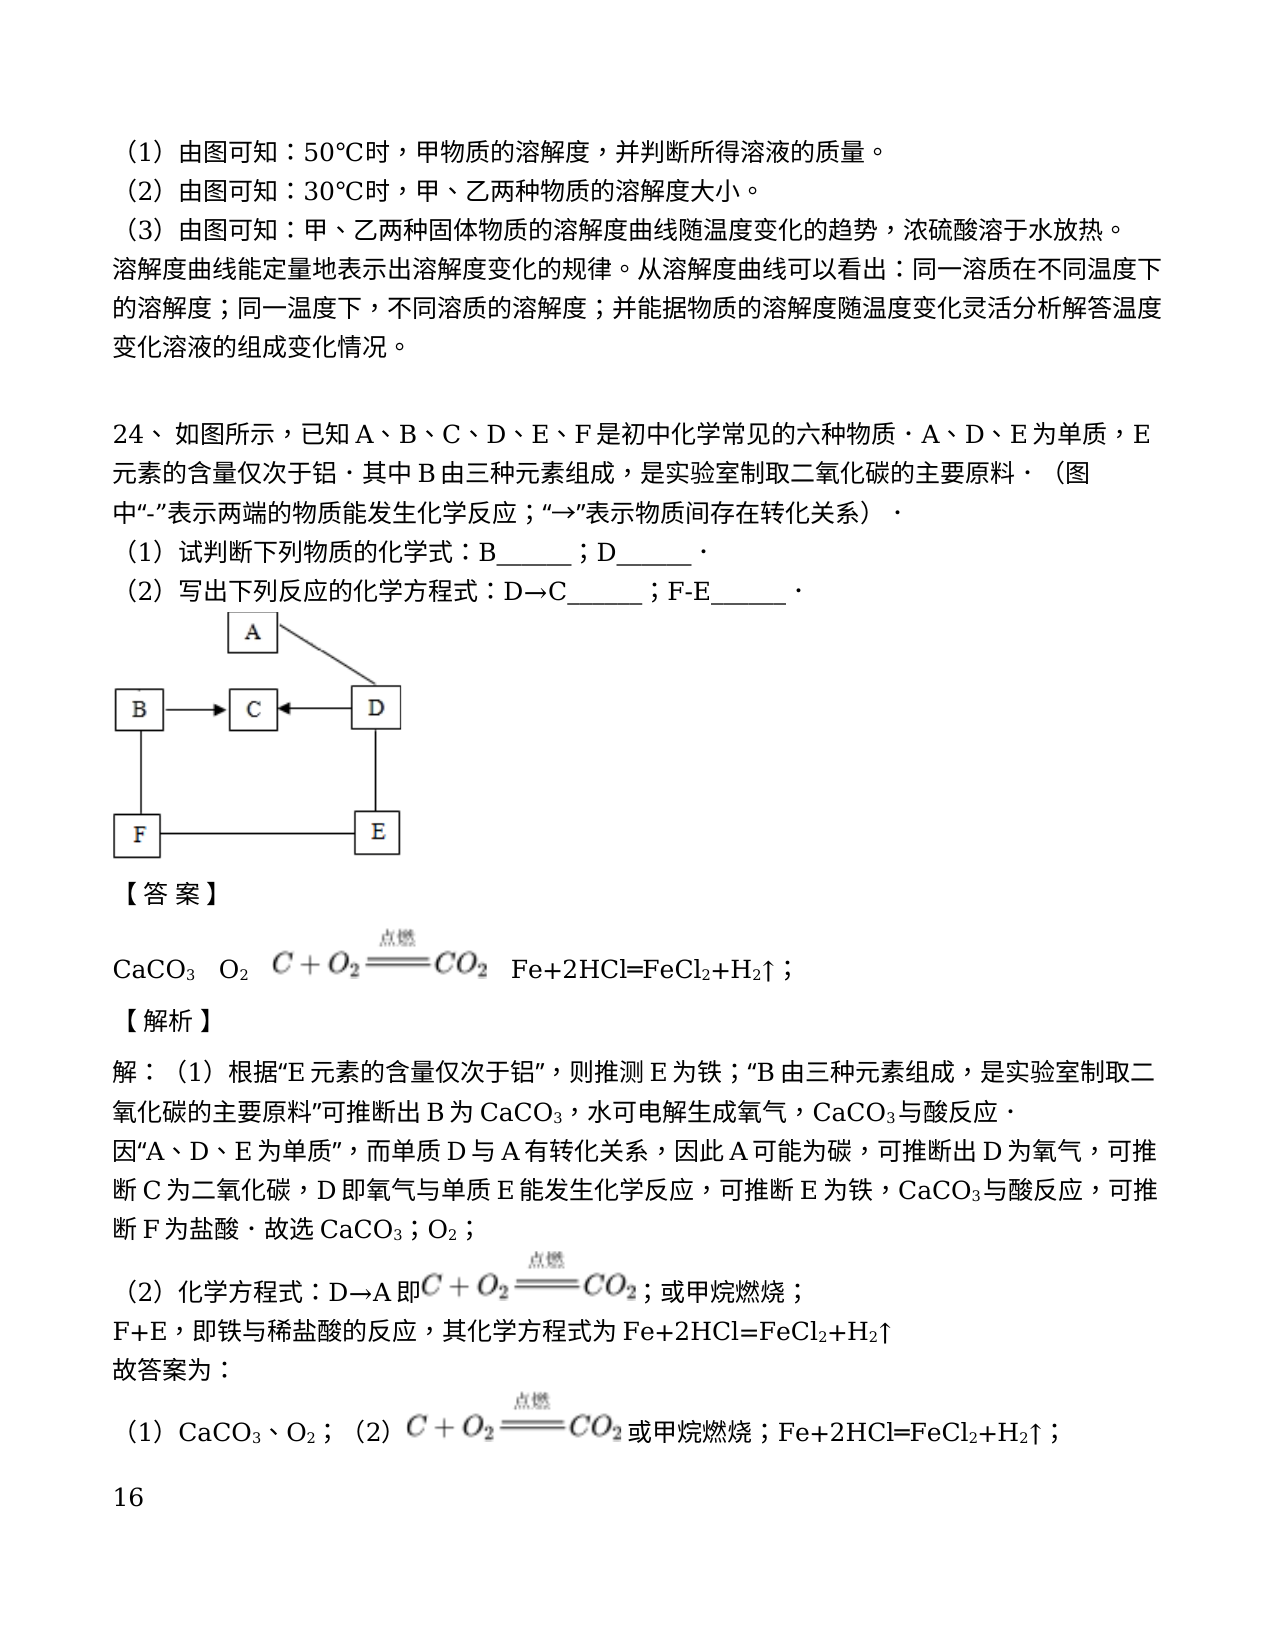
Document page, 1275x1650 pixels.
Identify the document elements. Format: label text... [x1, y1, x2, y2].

text 【 解析 】 [112, 1003, 1163, 1037]
text CaCO3 O2 Fe+2HCl═FeCl2+H2↑； [112, 928, 1163, 986]
picture [406, 1391, 622, 1442]
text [112, 1055, 1163, 1449]
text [112, 134, 1163, 364]
picture [112, 612, 402, 860]
picture [272, 928, 487, 979]
picture [421, 1251, 636, 1301]
text 24、 如图所示，已知A、B、C、D、E、F是初中化学常见的六种物质．A、D、E为单质，E元素的含量仅次于铝．其中B由三种元素组成，是实验室制取二氧化碳的主要原料．（图中“-”表示两端的物质能发生化学反应；“→”表示物质间存在转化关系）． （1）试判断下列物质的化学式：B______；D______． （2）写出下列反应的化学方程式：D→C______；F-E______． [112, 382, 1163, 860]
text 【 答 案 】 [112, 877, 1163, 911]
